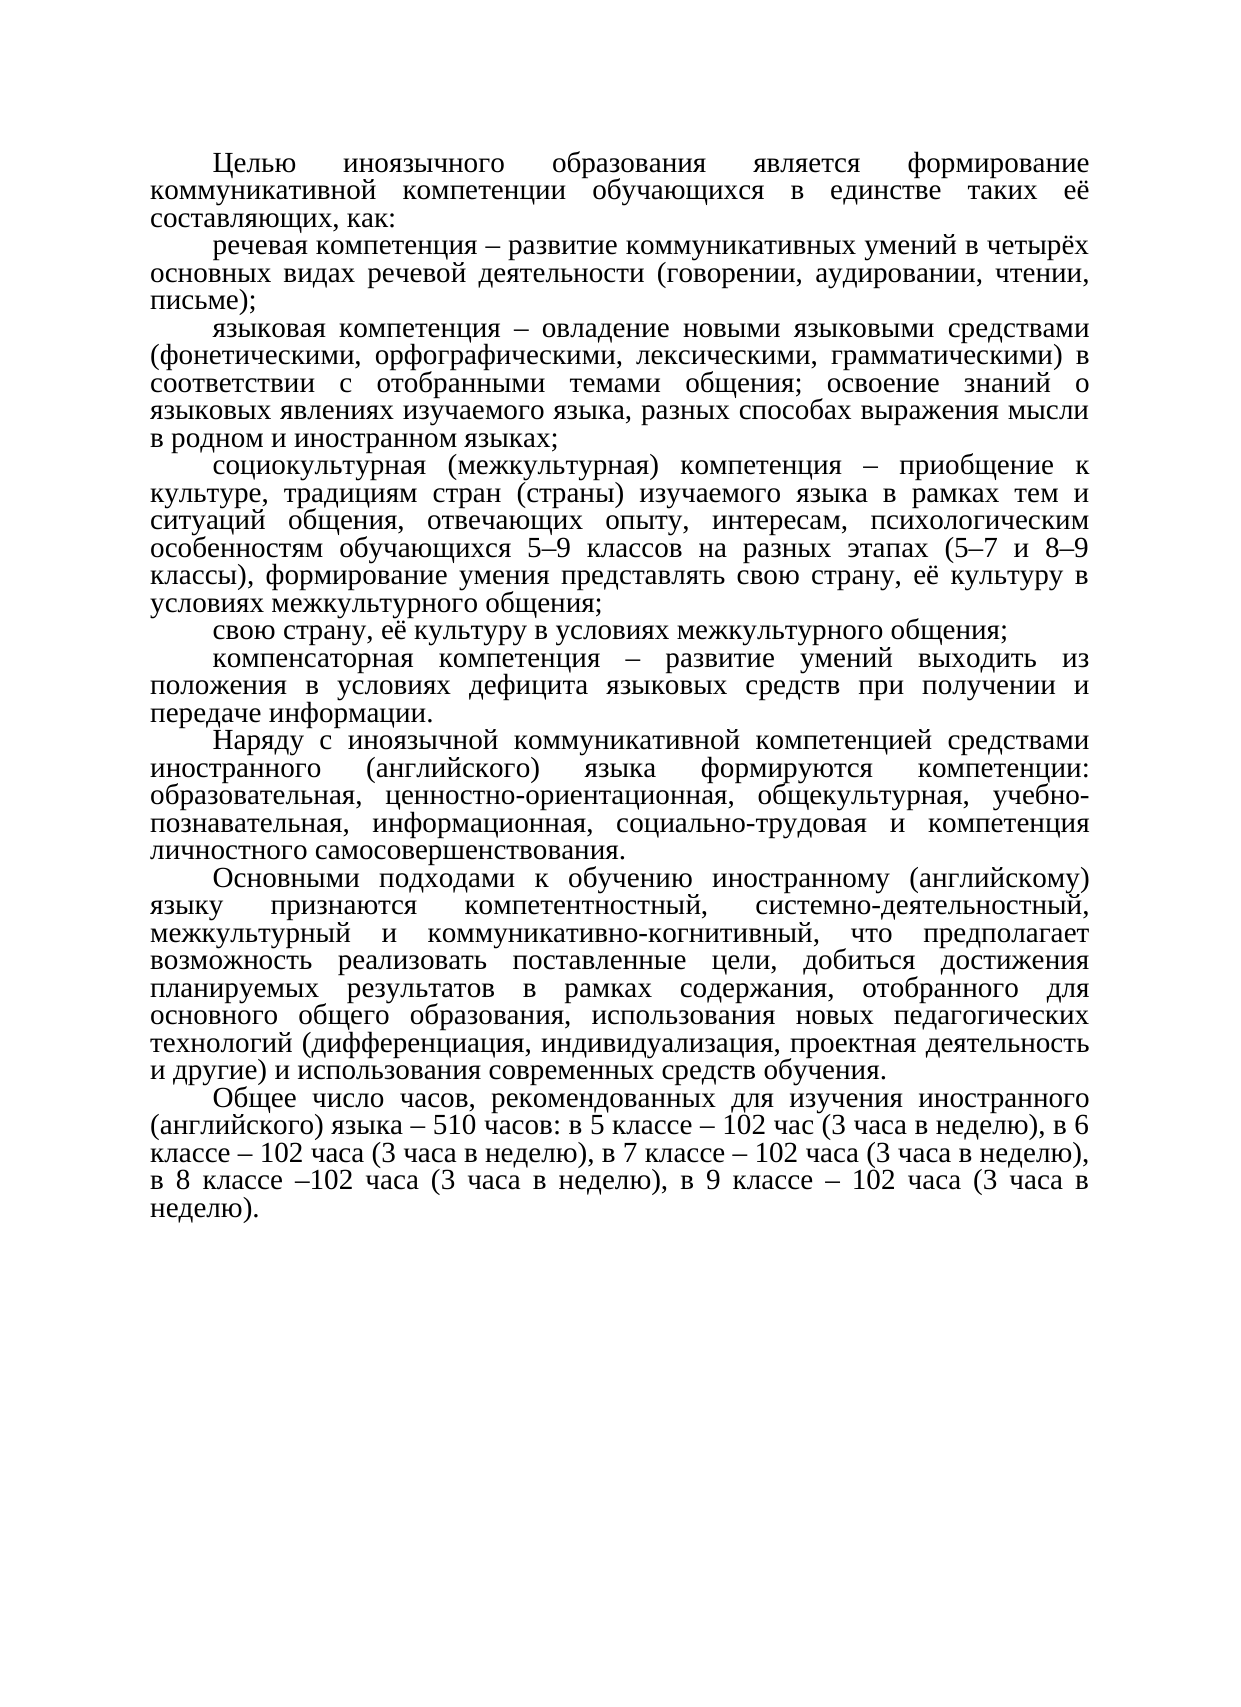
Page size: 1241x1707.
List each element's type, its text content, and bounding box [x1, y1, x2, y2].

text социокультурная (межкультурная) компетенция – приобщение к культуре, традициям стран (страны) изучаемого языка в рамках тем и ситуаций общения, отвечающих опыту, интересам, психологическим особенностям обучающихся 5–9 классов на разных этапах (5–7 и 8–9 классы), формирование умения представлять свою страну, её культуру в условиях межкультурного общения; [150, 452, 1090, 617]
text языковая компетенция – овладение новыми языковыми средствами (фонетическими, орфографическими, лексическими, грамматическими) в соответствии c отобранными темами общения; освоение знаний о языковых явлениях изучаемого языка, разных способах выражения мысли в родном и иностранном языках; [150, 315, 1090, 452]
text Основными подходами к обучению иностранному (английскому) языку признаются компетентностный, системно-деятельностный, межкультурный и коммуникативно-когнитивный, что предполагает возможность реализовать поставленные цели, добиться достижения планируемых результатов в рамках содержания, отобранного для основного общего образования, использования новых педагогических технологий (дифференциация, индивидуализация, проектная деятельность и другие) и использования современных средств обучения. [150, 865, 1090, 1085]
text Наряду с иноязычной коммуникативной компетенцией средствами иностранного (английского) языка формируются компетенции: образовательная, ценностно-ориентационная, общекультурная, учебно-познавательная, информационная, социально-трудовая и компетенция личностного самосовершенствования. [150, 727, 1090, 865]
text речевая компетенция – развитие коммуникативных умений в четырёх основных видах речевой деятельности (говорении, аудировании, чтении, письме); [150, 232, 1090, 315]
text компенсаторная компетенция – развитие умений выходить из положения в условиях дефицита языковых средств при получении и передаче информации. [150, 645, 1090, 727]
text Общее число часов, рекомендованных для изучения иностранного (английского) языка – 510 часов: в 5 классе – 102 час (3 часа в неделю), в 6 классе – 102 часа (3 часа в неделю), в 7 классе – 102 часа (3 часа в неделю), в 8 классе –102 часа (3 часа в неделю), в 9 классе – 102 часа (3 часа в неделю). [150, 1085, 1090, 1222]
text свою страну, её культуру в условиях межкультурного общения; [150, 617, 1090, 645]
text Целью иноязычного образования является формирование коммуникативной компетенции обучающихся в единстве таких её составляющих, как: [150, 150, 1090, 232]
